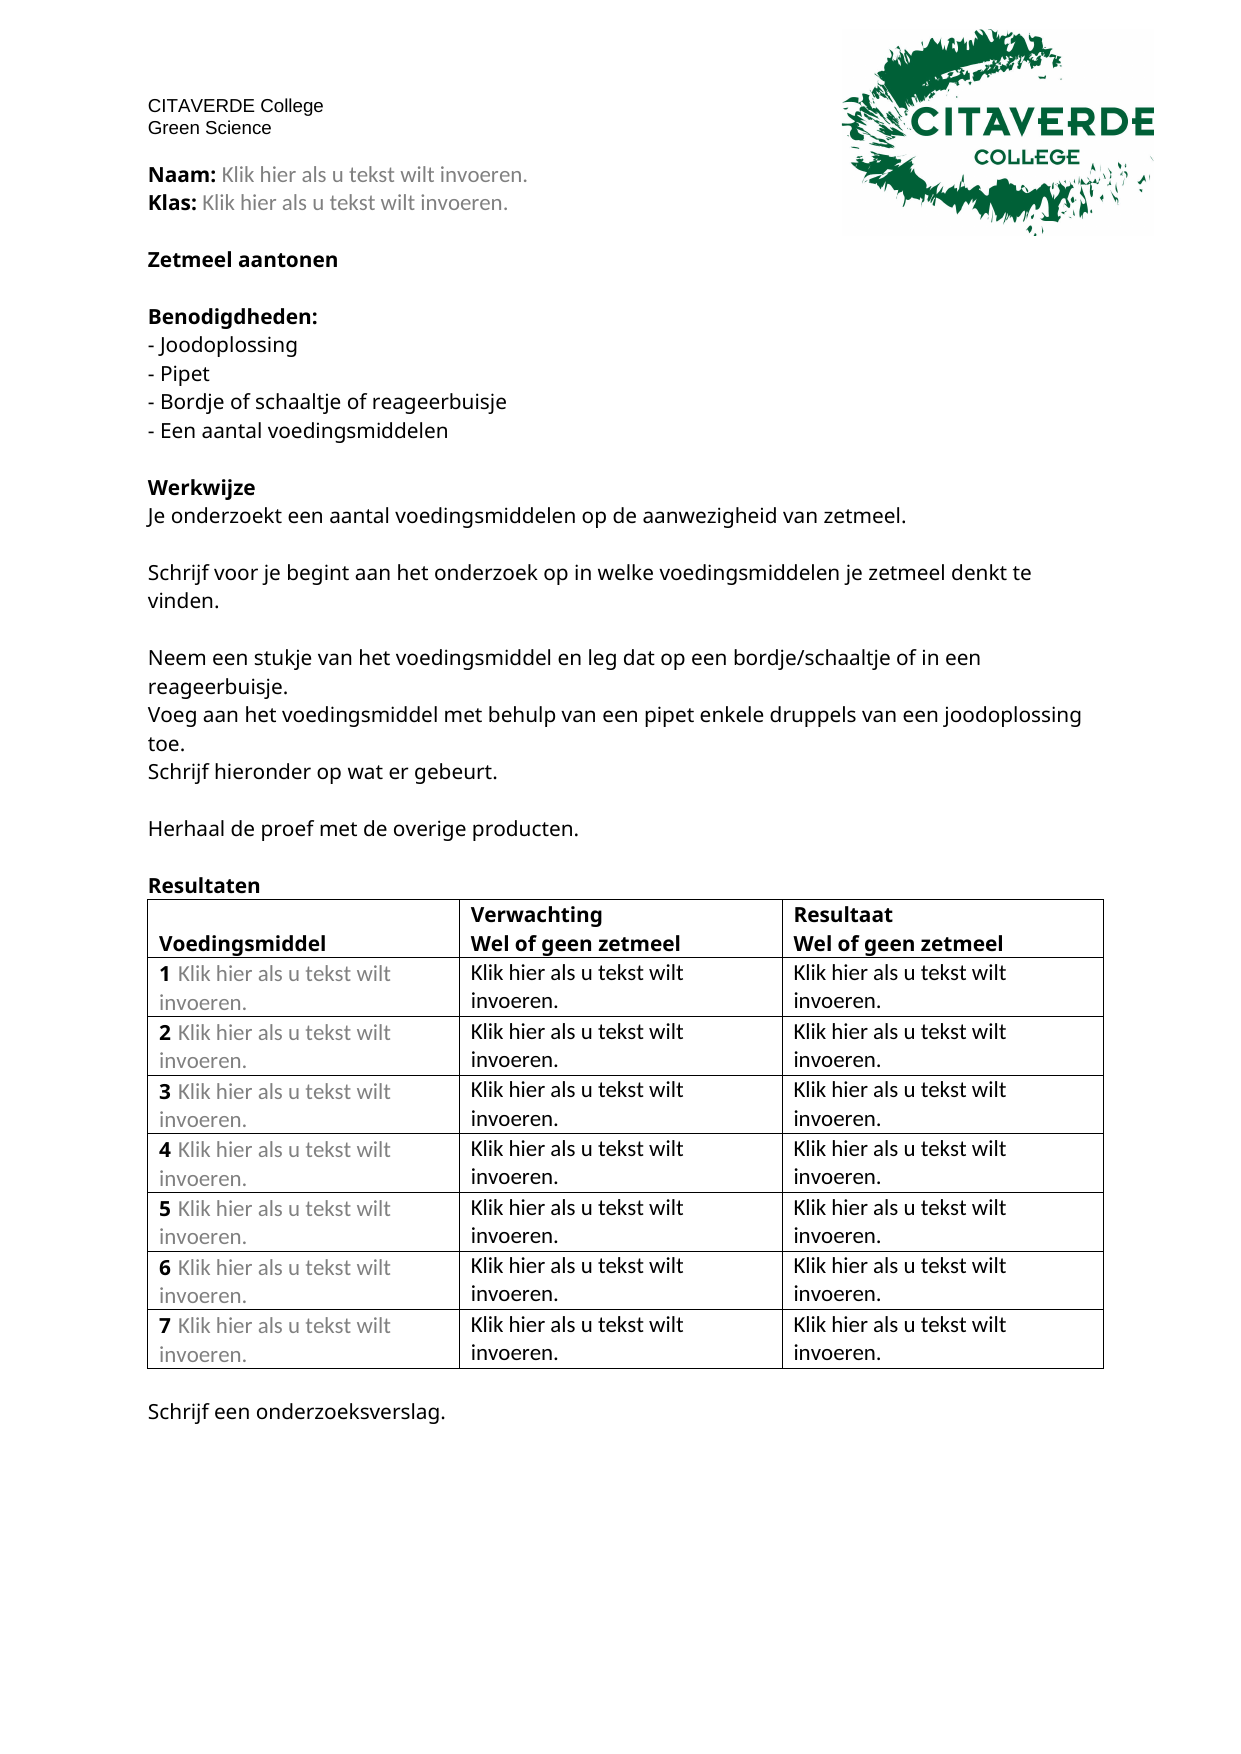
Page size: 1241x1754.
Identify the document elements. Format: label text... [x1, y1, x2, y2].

text - Een aantal voedingsmiddelen [148, 416, 1093, 444]
table_cell [783, 1017, 1103, 1074]
table_cell [783, 958, 1103, 1016]
picture [841, 29, 1154, 236]
text Schrijf een onderzoeksverslag. [148, 1397, 1093, 1426]
text Resultaten [148, 871, 1093, 899]
text Schrijf voor je begint aan het onderzoek op in welke voedingsmiddelen je zetmeel denkt te vinden. [148, 558, 1093, 615]
table_header Voedingsmiddel [148, 900, 459, 957]
text Zetmeel aantonen [148, 245, 1093, 274]
table_cell [783, 1310, 1103, 1368]
text Naam: [148, 160, 841, 188]
table_cell [460, 1193, 782, 1251]
table_cell [783, 1252, 1103, 1309]
table_cell 7 [148, 1310, 459, 1368]
text - Joodoplossing [148, 331, 1093, 359]
text - Pipet [148, 359, 1093, 387]
table_cell [460, 1310, 782, 1368]
text Voeg aan het voedingsmiddel met behulp van een pipet enkele druppels van een joodoplossing toe. [148, 700, 1093, 757]
text Werkwijze [148, 473, 1093, 501]
text Schrijf hieronder op wat er gebeurt. [148, 757, 1093, 786]
text Je onderzoekt een aantal voedingsmiddelen op de aanwezigheid van zetmeel. [148, 501, 1093, 530]
table_cell 6 [148, 1252, 459, 1309]
table_cell [460, 1134, 782, 1192]
table_cell 4 [148, 1134, 459, 1192]
table_cell 3 [148, 1076, 459, 1133]
table_cell 2 [148, 1017, 459, 1074]
table_cell [460, 1017, 782, 1074]
table_cell 5 [148, 1193, 459, 1251]
text Benodigdheden: [148, 302, 1093, 331]
text Herhaal de proef met de overige producten. [148, 814, 1093, 842]
text Klas: [148, 188, 841, 217]
table_cell [460, 1076, 782, 1133]
text Neem een stukje van het voedingsmiddel en leg dat op een bordje/schaaltje of in een reageerbuisje. [148, 643, 1093, 700]
table_cell [460, 1252, 782, 1309]
table_cell [783, 1134, 1103, 1192]
text - Bordje of schaaltje of reageerbuisje [148, 387, 1093, 416]
table_cell [783, 1076, 1103, 1133]
table_cell [460, 958, 782, 1016]
table_header Resultaat Wel of geen zetmeel [783, 900, 1103, 957]
table_cell 1 [148, 958, 459, 1016]
table_cell [783, 1193, 1103, 1251]
table_header Verwachting Wel of geen zetmeel [460, 900, 782, 957]
